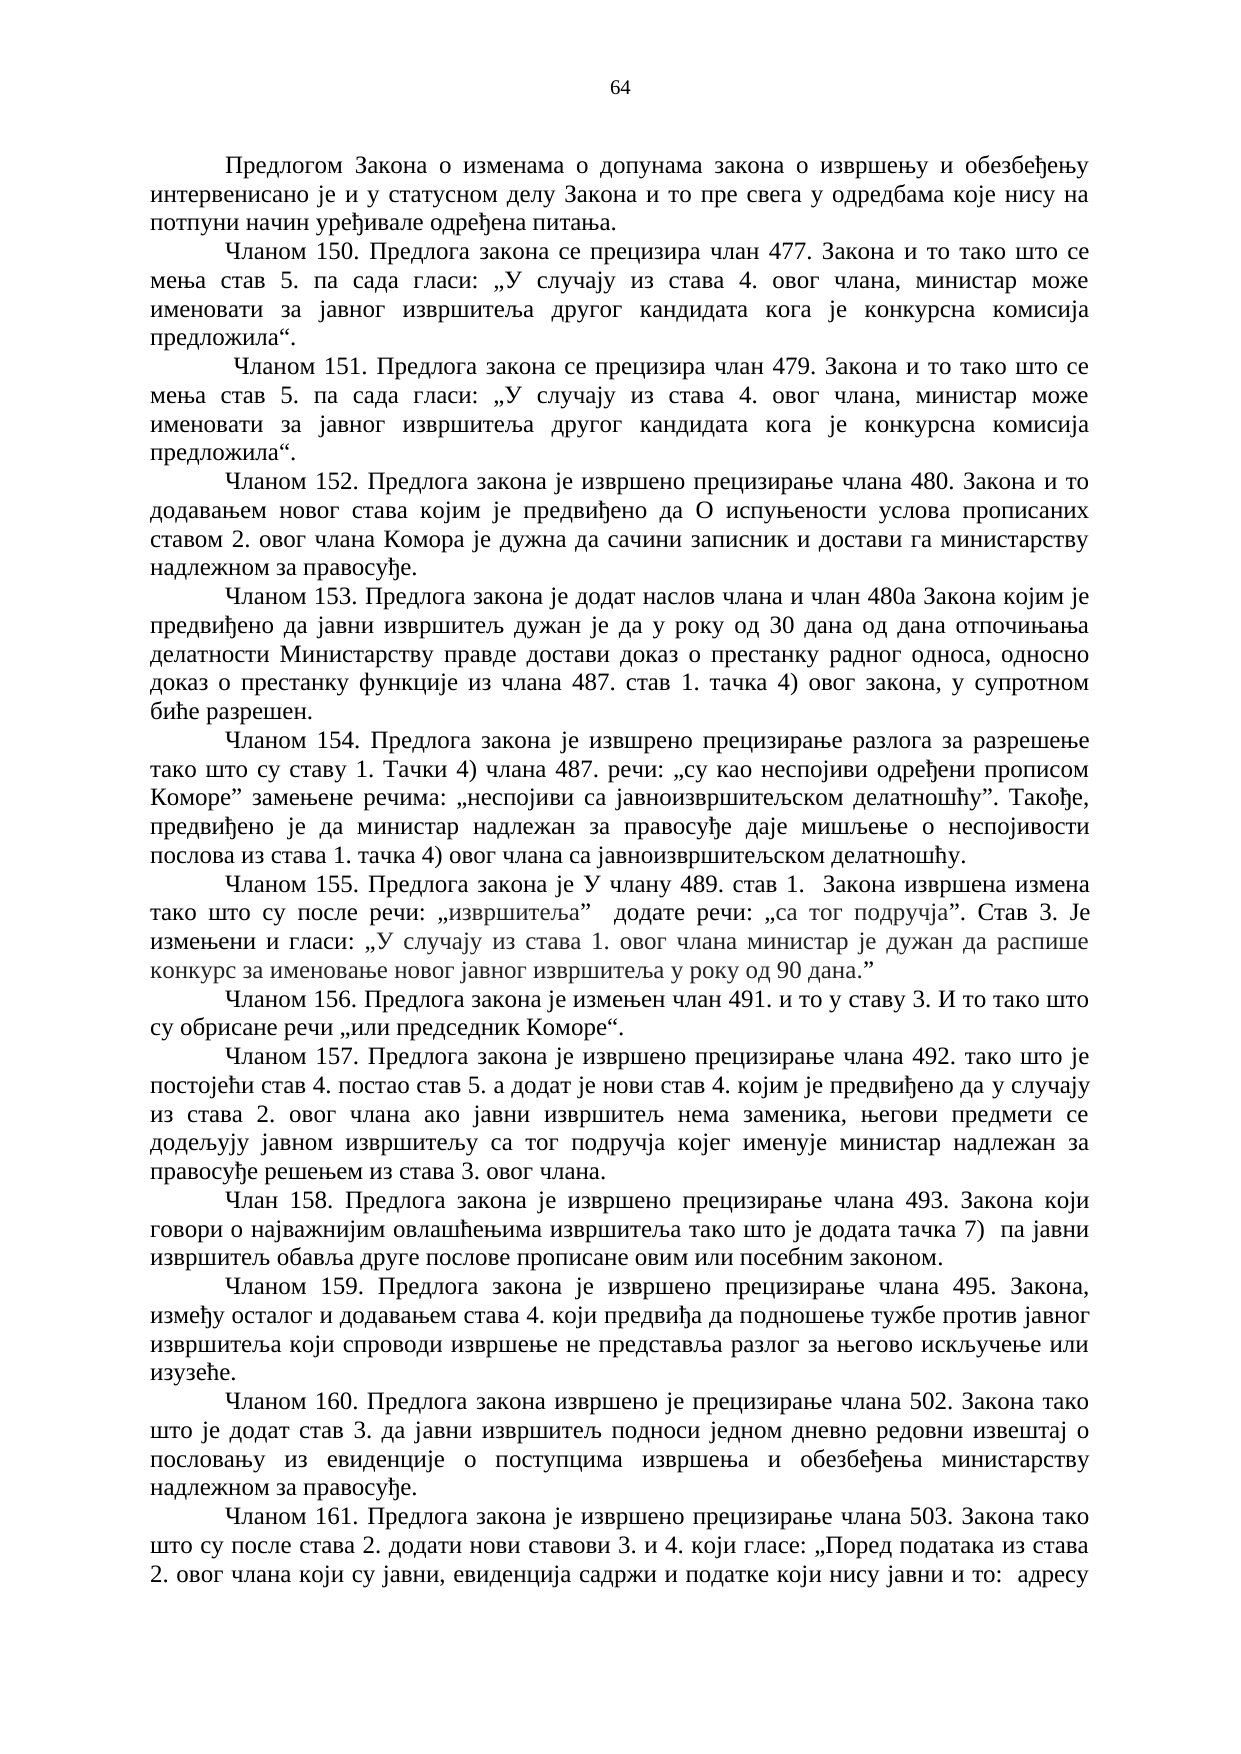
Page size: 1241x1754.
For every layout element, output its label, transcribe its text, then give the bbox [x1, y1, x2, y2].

text Чланом 156. Предлога закона је измењен члан 491. и то у ставу 3. И то тако што су обрисане речи „или председник Коморе“. [150, 984, 1090, 1041]
text Чланом 150. Предлога закона се прецизира члан 477. Закона и то тако што се мења став 5. па сада гласи: „У случају из става 4. овог члана, министар може именовати за јавног извршитеља другог кандидата кога је конкурсна комисија предложила“. [150, 236, 1090, 351]
text Чланом 160. Предлога закона извршено је прецизирање члана 502. Закона тако што је додат став 3. да јавни извршитељ подноси једном дневно редовни извештај о пословању из евиденције о поступцима извршења и обезбеђења министарству надлежном за правосуђе. [150, 1386, 1090, 1501]
text Чланом 159. Предлога закона је извршено прецизирање члана 495. Закона, између осталог и додавањем става 4. који предвиђа да подношење тужбе против јавног извршитеља који спроводи извршење не представља разлог за његово искључење или изузеће. [150, 1271, 1090, 1386]
text Предлогом Закона о изменама о допунама закона о извршењу и обезбеђењу интервенисано је и у статусном делу Закона и то пре свега у одредбама које нису на потпуни начин уређивале одређена питања. [150, 150, 1090, 236]
text Чланом 155. Предлога закона је У члану 489. став 1. Закона извршена измена тако што су после речи: „извршитеља” додате речи: „са тог подручја”. Став 3. Је измењени и гласи: „У случају из става 1. овог члана министар је дужан да распише конкурс за именовање новог јавног извршитеља у року од 90 дана.” [150, 869, 1090, 984]
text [150, 1501, 1090, 1587]
text Чланом 153. Предлога закона је додат наслов члана и члан 480а Закона којим је предвиђено да јавни извршитељ дужан је да у року од 30 дана од дана отпочињања делатности Министарству правде достави доказ о престанку радног односа, односно доказ о престанку функције из члана 487. став 1. тачка 4) овог закона, у супротном биће разрешен. [150, 581, 1090, 725]
text Чланом 152. Предлога закона је извршено прецизирање члана 480. Закона и то додавањем новог става којим је предвиђено да О испуњености услова прописаних ставом 2. овог члана Комора је дужна да сачини записник и достави га министарству надлежном за правосуђе. [150, 466, 1090, 581]
text Чланом 154. Предлога закона је извшрено прецизирање разлога за разрешење тако што су ставу 1. Тачки 4) члана 487. речи: „су као неспојиви одређени прописом Коморе” замењене речима: „неспојиви са јавноизвршитељском делатношћу”. Такође, предвиђено је да министар надлежан за правосуђе даје мишљење о неспојивости послова из става 1. тачка 4) овог члана са јавноизвршитељском делатношћу. [150, 725, 1090, 869]
text Члан 158. Предлога закона је извршено прецизирање члана 493. Закона који говори о најважнијим овлашћењима извршитеља тако што је додата тачка 7) па јавни извршитељ обавља друге послове прописане овим или посебним законом. [150, 1185, 1090, 1271]
text Чланом 151. Предлога закона се прецизира члан 479. Закона и то тако што се мења став 5. па сада гласи: „У случају из става 4. овог члана, министар може именовати за јавног извршитеља другог кандидата кога је конкурсна комисија предложила“. [150, 351, 1090, 466]
text Чланом 157. Предлога закона је извршено прецизирање члана 492. тако што је постојећи став 4. постао став 5. а додат је нови став 4. којим је предвиђено да у случају из става 2. овог члана ако јавни извршитељ нема заменика, његови предмети се додељују јавном извршитељу са тог подручја којег именује министар надлежан за правосуђе решењем из става 3. овог члана. [150, 1041, 1090, 1185]
